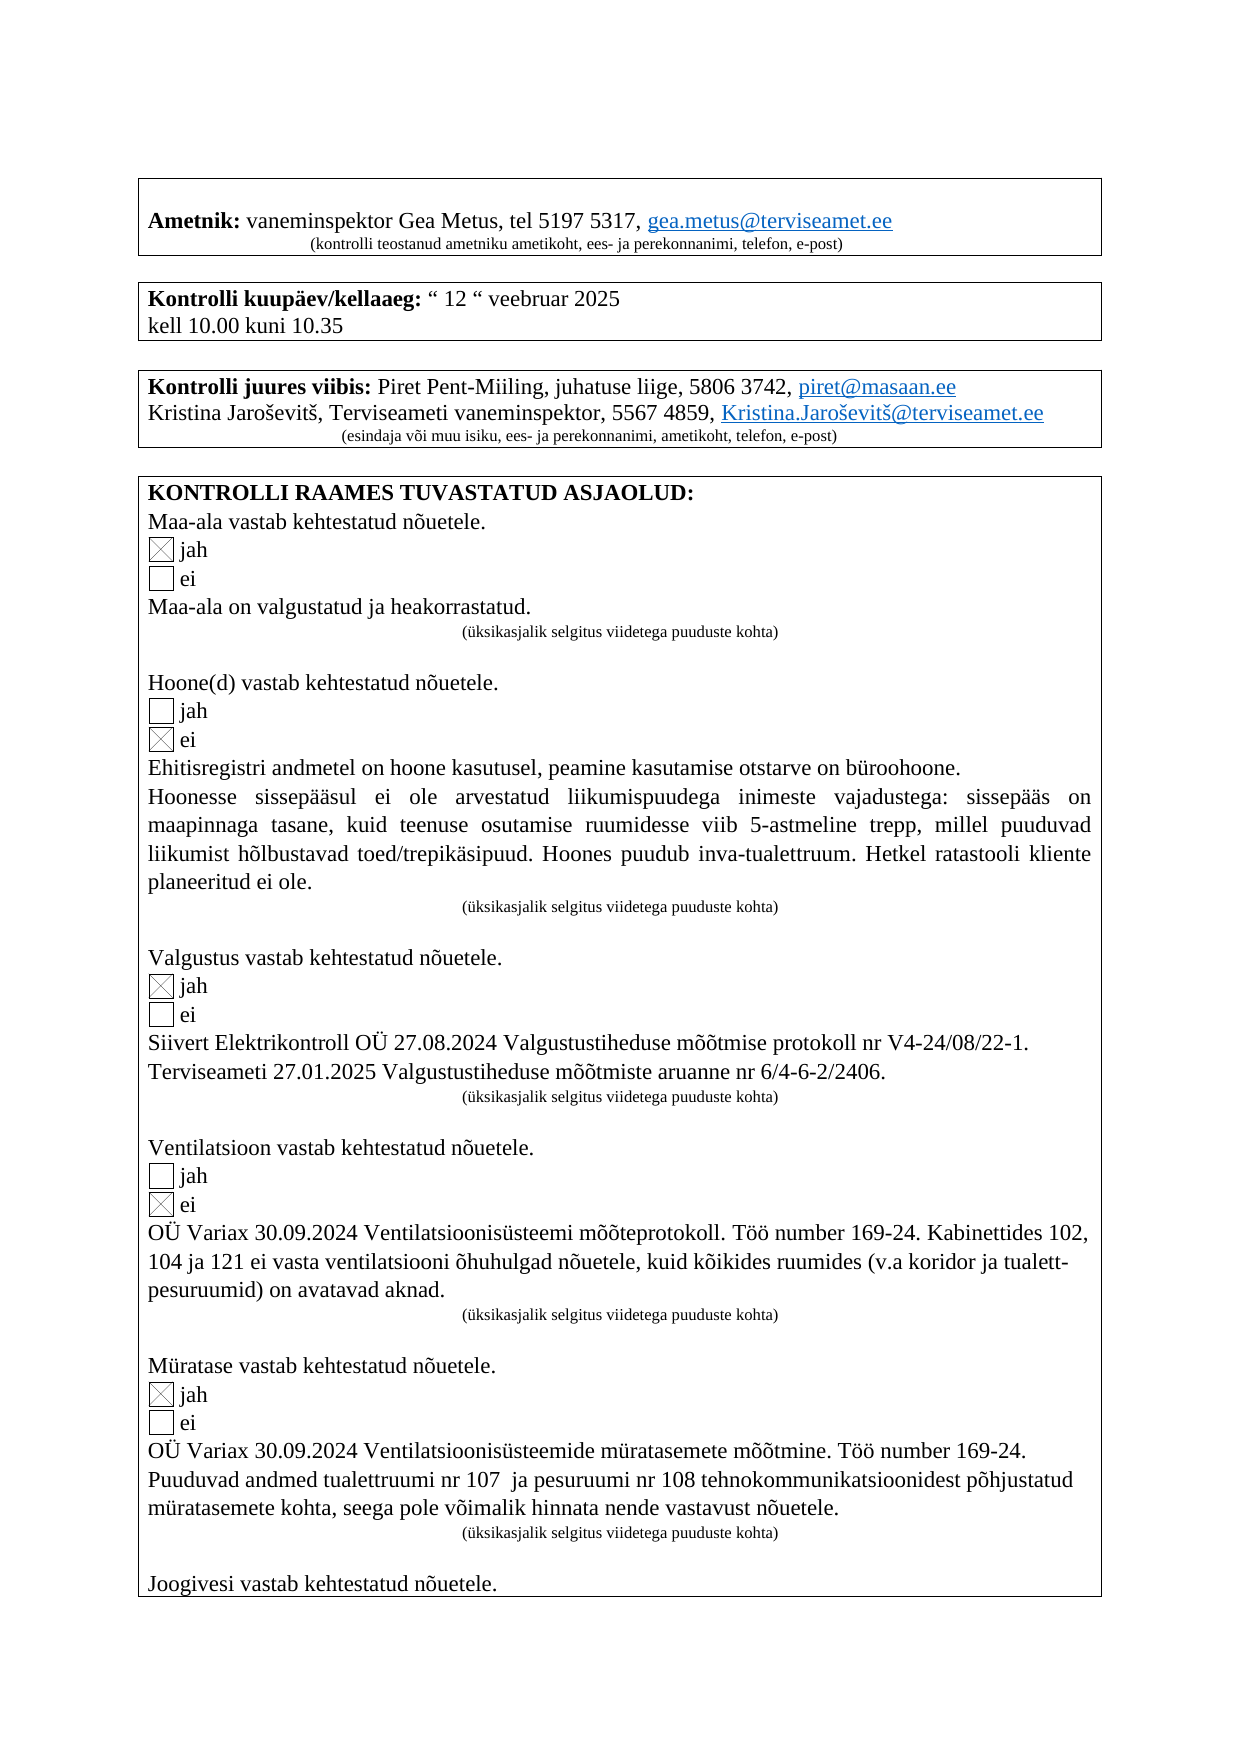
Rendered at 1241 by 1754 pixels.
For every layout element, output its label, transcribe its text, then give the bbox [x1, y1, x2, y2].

text ei [139, 1188, 1101, 1216]
text KONTROLLI RAAMES TUVASTATUD ASJAOLUD: [139, 477, 1101, 504]
text Terviseameti 27.01.2025 Valgustustiheduse mõõtmiste aruanne nr 6/4-6-2/2406. [139, 1055, 1101, 1083]
text ei [139, 1406, 1101, 1434]
text ei [139, 998, 1101, 1026]
text Kontrolli kuupäev/kellaaeg: “ 12 “ veebruar 2025 [139, 283, 1101, 308]
text Kontrolli juures viibis: Piret Pent-Miiling, juhatuse liige, 5806 3742, piret@masaan.ee [139, 371, 1101, 399]
text Valgustus vastab kehtestatud nõuetele. [139, 941, 1101, 969]
text Ametnik: vaneminspektor Gea Metus, tel 5197 5317, gea.metus@terviseamet.ee [148, 207, 1093, 230]
text jah [139, 533, 1101, 561]
text Müratase vastab kehtestatud nõuetele. [139, 1349, 1101, 1377]
text (üksikasjalik selgitus viidetega puuduste kohta) [139, 1301, 1101, 1324]
text jah [139, 969, 1101, 998]
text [139, 1520, 1101, 1542]
text Hoone(d) vastab kehtestatud nõuetele. [139, 666, 1101, 694]
text ei [139, 561, 1101, 590]
text (üksikasjalik selgitus viidetega puuduste kohta) [139, 618, 1101, 641]
text OÜ Variax 30.09.2024 Ventilatsioonisüsteemide müratasemete mõõtmine. Töö number 169-24. Puuduvad andmed tualettruumi nr 107 ja pesuruumi nr 108 tehnokommunikatsioonidest põhjustatud müratasemete kohta, seega pole võimalik hinnata nende vastavust nõuetele. [139, 1434, 1101, 1520]
text jah [139, 1159, 1101, 1188]
text Siivert Elektrikontroll OÜ 27.08.2024 Valgustustiheduse mõõtmise protokoll nr V4-24/08/22-1. [139, 1026, 1101, 1055]
text Hoonesse sissepääsul ei ole arvestatud liikumispuudega inimeste vajadustega: sissepääs on maapinnaga tasane, kuid teenuse osutamise ruumidesse viib 5-astmeline trepp, millel puuduvad liikumist hõlbustavad toed/trepikäsipuud. Hoones puudub inva-tualettruum. Hetkel ratastooli kliente planeeritud ei ole. [139, 780, 1101, 893]
text OÜ Variax 30.09.2024 Ventilatsioonisüsteemi mõõteprotokoll. Töö number 169-24. Kabinettides 102, 104 ja 121 ei vasta ventilatsiooni õhuhulgad nõuetele, kuid kõikides ruumides (v.a koridor ja tualett-pesuruumid) on avatavad aknad. [139, 1216, 1101, 1301]
text Maa-ala on valgustatud ja heakorrastatud. [139, 590, 1101, 618]
text Ventilatsioon vastab kehtestatud nõuetele. [139, 1131, 1101, 1159]
text Maa-ala vastab kehtestatud nõuetele. [139, 504, 1101, 533]
text (üksikasjalik selgitus viidetega puuduste kohta) [139, 1083, 1101, 1106]
text kell 10.00 kuni 10.35 [139, 308, 1101, 340]
text jah [139, 694, 1101, 723]
text (üksikasjalik selgitus viidetega puuduste kohta) [139, 893, 1101, 916]
text (kontrolli teostanud ametniku ametikoht, ees- ja perekonnanimi, telefon, e-post) [139, 230, 1101, 255]
text Ehitisregistri andmetel on hoone kasutusel, peamine kasutamise otstarve on büroohoone. [139, 751, 1101, 780]
text Joogivesi vastab kehtestatud nõuetele. [139, 1567, 1101, 1596]
text Kristina Jaroševitš, Terviseameti vaneminspektor, 5567 4859, Kristina.Jaroševitš@terviseamet.ee [148, 399, 1093, 422]
text jah [139, 1377, 1101, 1406]
text ei [139, 723, 1101, 751]
text (esindaja või muu isiku, ees- ja perekonnanimi, ametikoht, telefon, e-post) [139, 422, 1101, 447]
